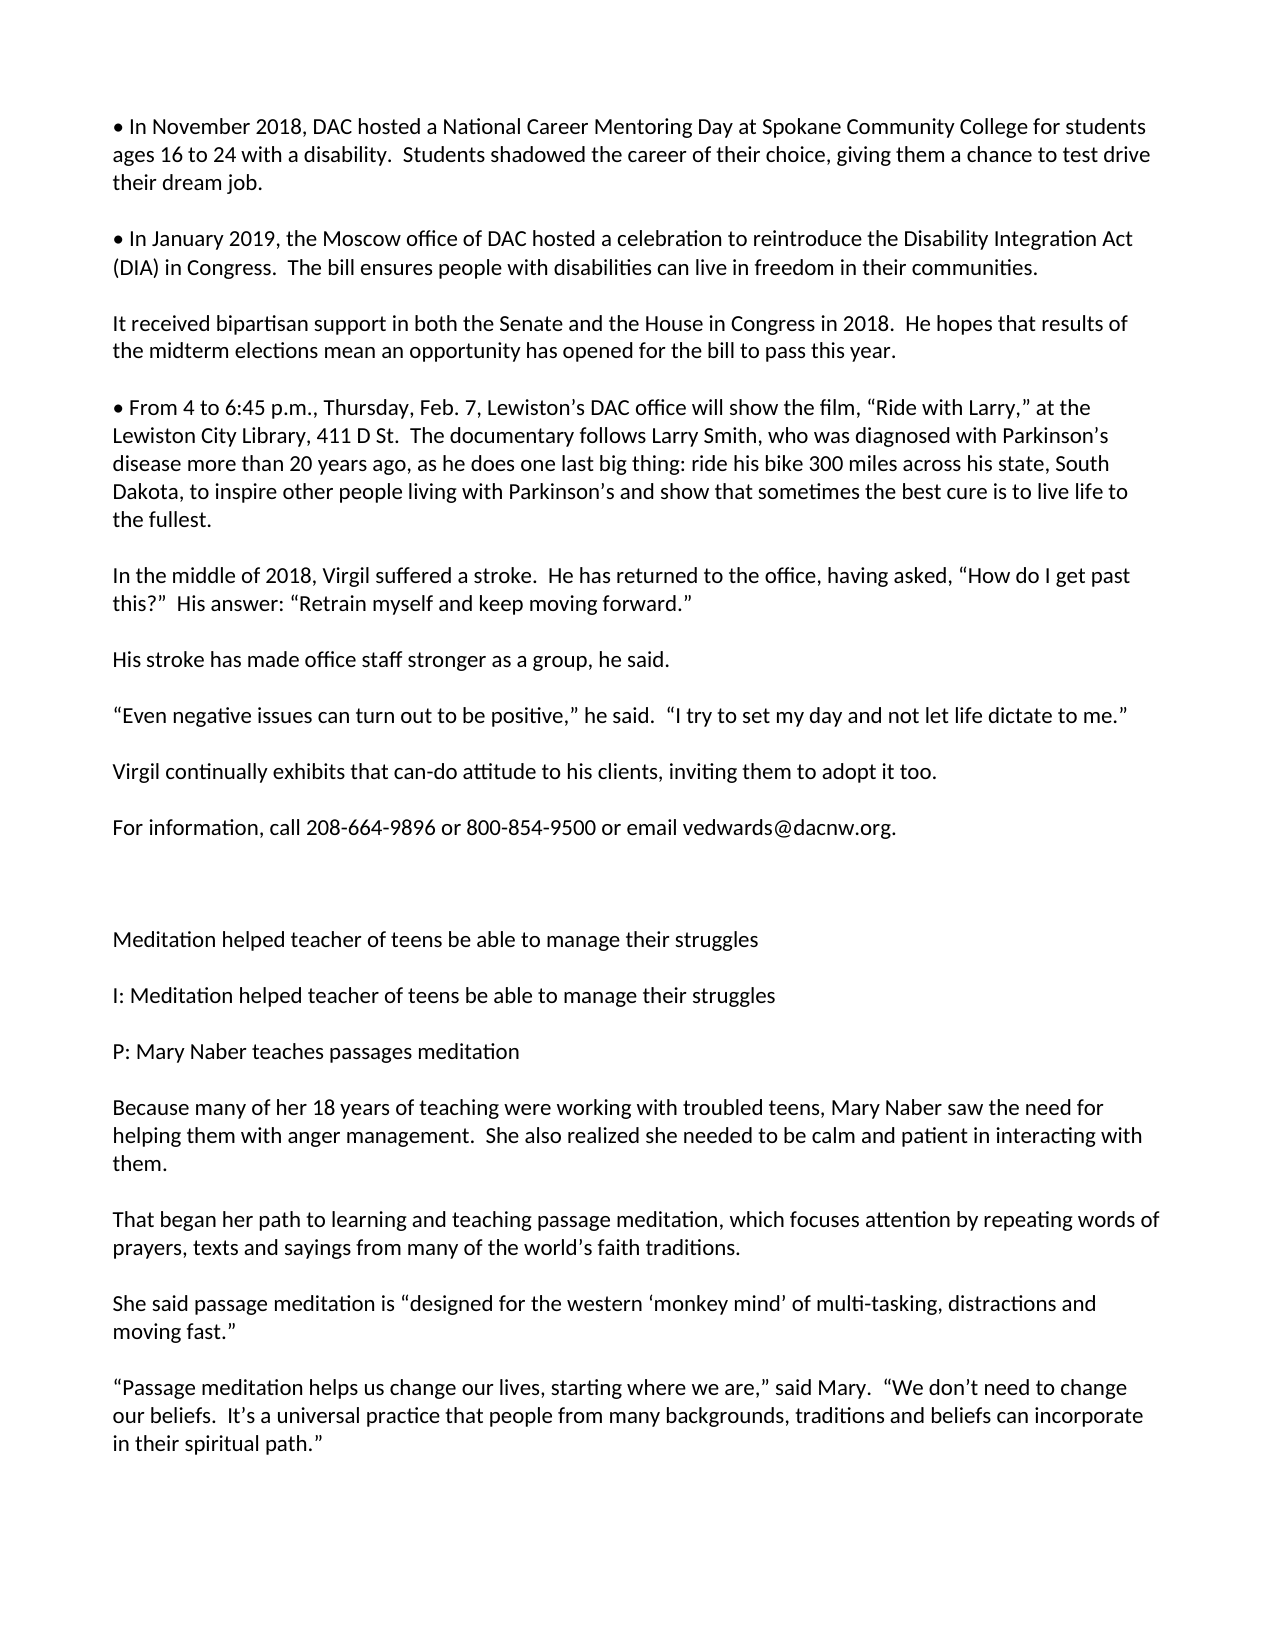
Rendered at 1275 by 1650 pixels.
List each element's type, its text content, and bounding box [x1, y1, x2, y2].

text His stroke has made office staff stronger as a group, he said. [112, 645, 1162, 673]
text That began her path to learning and teaching passage meditation, which focuses attention by repeating words of prayers, texts and sayings from many of the world’s faith traditions. [112, 1205, 1162, 1261]
text Meditation helped teacher of teens be able to manage their struggles [112, 925, 1162, 953]
text • In January 2019, the Moscow office of DAC hosted a celebration to reintroduce the Disability Integration Act (DIA) in Congress. The bill ensures people with disabilities can live in freedom in their communities. [112, 224, 1162, 281]
text She said passage meditation is “designed for the western ‘monkey mind’ of multi-tasking, distractions and moving fast.” [112, 1289, 1162, 1345]
text For information, call 208-664-9896 or 800-854-9500 or email vedwards@dacnw.org. [112, 813, 1162, 841]
text “Passage meditation helps us change our lives, starting where we are,” said Mary. “We don’t need to change our beliefs. It’s a universal practice that people from many backgrounds, traditions and beliefs can incorporate in their spiritual path.” [112, 1373, 1162, 1457]
text “Even negative issues can turn out to be positive,” he said. “I try to set my day and not let life dictate to me.” [112, 701, 1162, 729]
text P: Mary Naber teaches passages meditation [112, 1037, 1162, 1065]
text Because many of her 18 years of teaching were working with troubled teens, Mary Naber saw the need for helping them with anger management. She also realized she needed to be calm and patient in interacting with them. [112, 1093, 1162, 1177]
text • From 4 to 6:45 p.m., Thursday, Feb. 7, Lewiston’s DAC office will show the film, “Ride with Larry,” at the Lewiston City Library, 411 D St. The documentary follows Larry Smith, who was diagnosed with Parkinson’s disease more than 20 years ago, as he does one last big thing: ride his bike 300 miles across his state, South Dakota, to inspire other people living with Parkinson’s and show that sometimes the best cure is to live life to the fullest. [112, 393, 1162, 533]
text • In November 2018, DAC hosted a National Career Mentoring Day at Spokane Community College for students ages 16 to 24 with a disability. Students shadowed the career of their choice, giving them a chance to test drive their dream job. [112, 112, 1162, 197]
text I: Meditation helped teacher of teens be able to manage their struggles [112, 981, 1162, 1009]
text Virgil continually exhibits that can-do attitude to his clients, inviting them to adopt it too. [112, 757, 1162, 785]
text It received bipartisan support in both the Senate and the House in Congress in 2018. He hopes that results of the midterm elections mean an opportunity has opened for the bill to pass this year. [112, 309, 1162, 365]
text In the middle of 2018, Virgil suffered a stroke. He has returned to the office, having asked, “How do I get past this?” His answer: “Retrain myself and keep moving forward.” [112, 561, 1162, 617]
